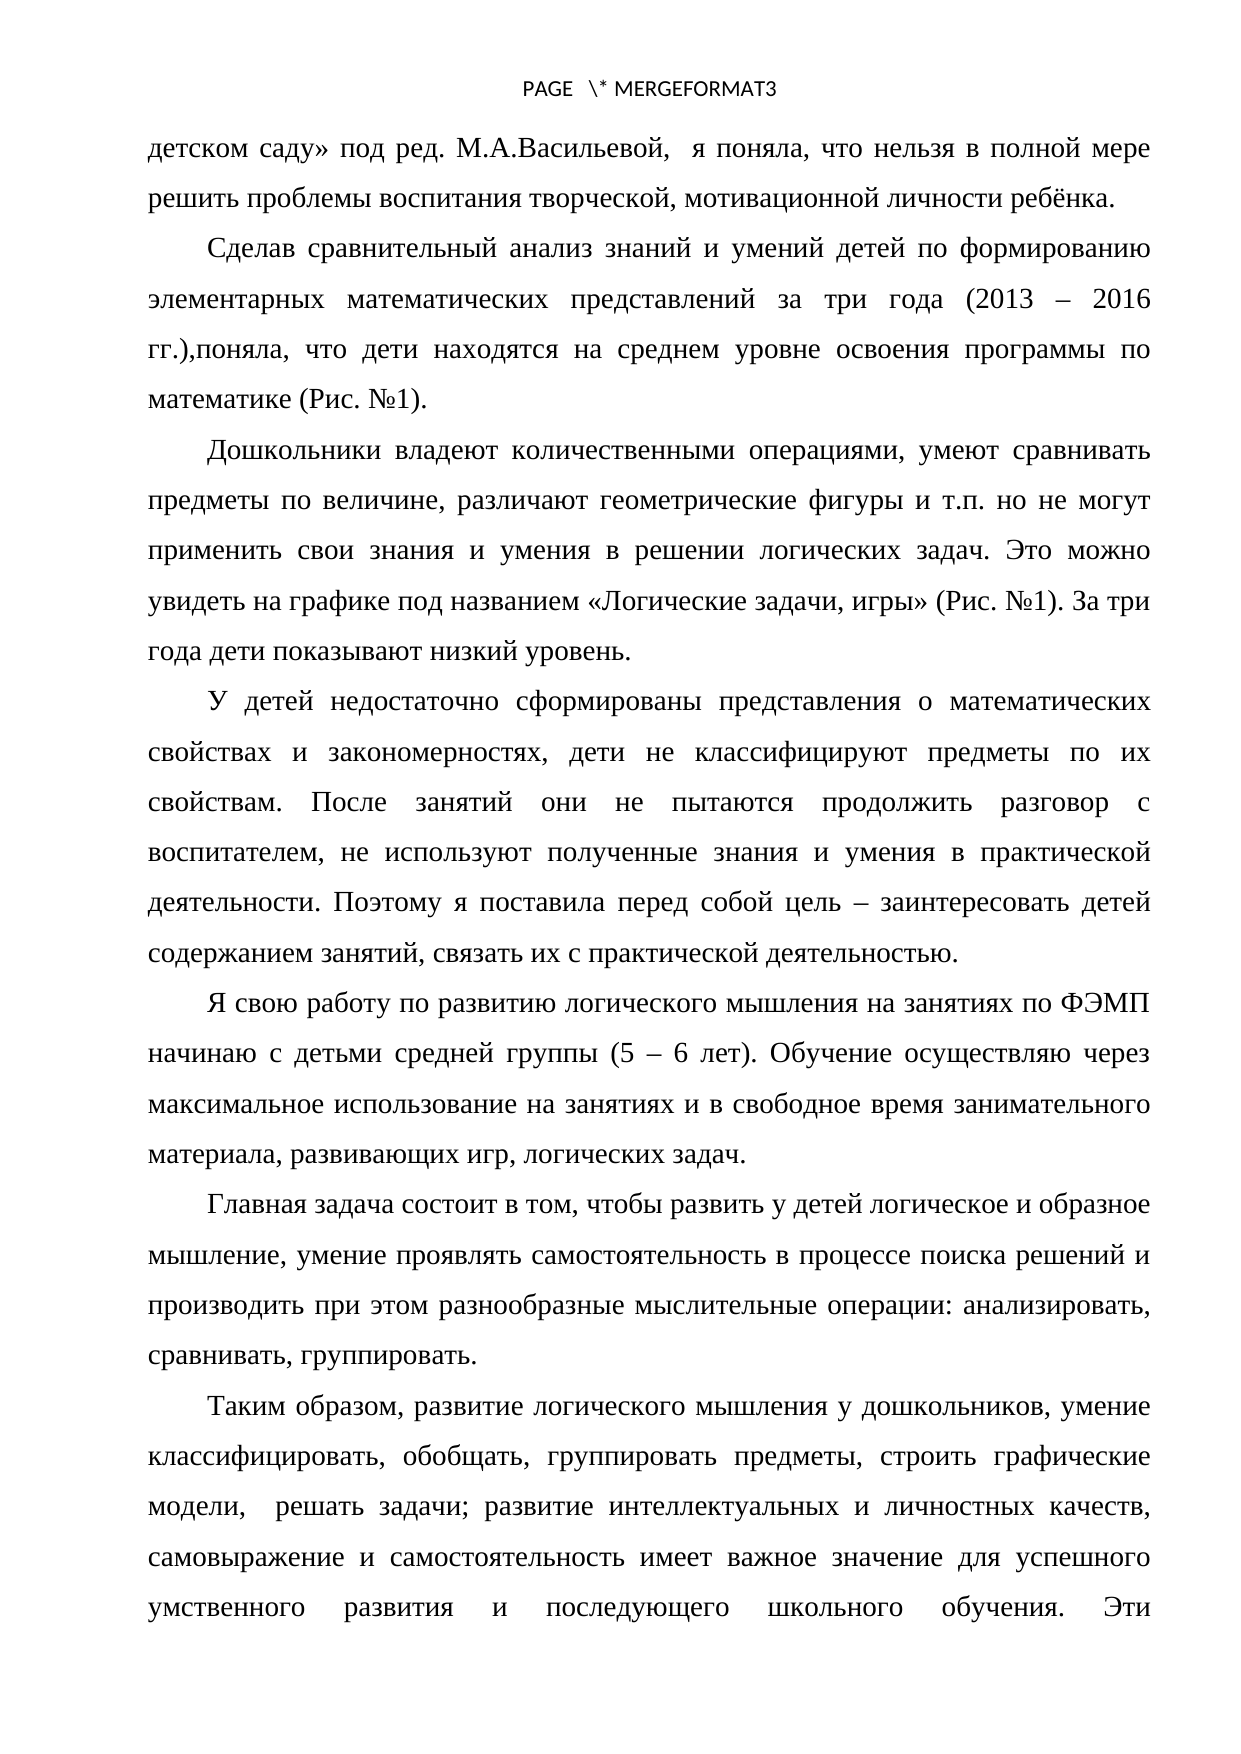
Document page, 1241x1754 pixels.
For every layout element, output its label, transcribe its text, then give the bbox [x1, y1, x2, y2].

text Я свою работу по развитию логического мышления на занятиях по ФЭМП начинаю с детьми средней группы (5 – 6 лет). Обучение осуществляю через максимальное использование на занятиях и в свободное время занимательного материала, развивающих игр, логических задач. [148, 985, 1152, 1170]
text Сделав сравнительный анализ знаний и умений детей по формированию элементарных математических представлений за три года (2013 – 2016 гг.),поняла, что дети находятся на среднем уровне освоения программы по математике (Рис. №1). [148, 231, 1152, 415]
text Дошкольники владеют количественными операциями, умеют сравнивать предметы по величине, различают геометрические фигуры и т.п. но не могут применить свои знания и умения в решении логических задач. Это можно увидеть на графике под названием «Логические задачи, игры» (Рис. №1). За три года дети показывают низкий уровень. [148, 432, 1152, 667]
text Главная задача состоит в том, чтобы развить у детей логическое и образное мышление, умение проявлять самостоятельность в процессе поиска решений и производить при этом разнообразные мыслительные операции: анализировать, сравнивать, группировать. [148, 1186, 1152, 1371]
text У детей недостаточно сформированы представления о математических свойствах и закономерностях, дети не классифицируют предметы по их свойствам. После занятий они не пытаются продолжить разговор с воспитателем, не используют полученные знания и умения в практической деятельности. Поэтому я поставила перед собой цель – заинтересовать детей содержанием занятий, связать их с практической деятельностью. [148, 683, 1152, 968]
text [148, 130, 1152, 214]
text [148, 1388, 1152, 1622]
